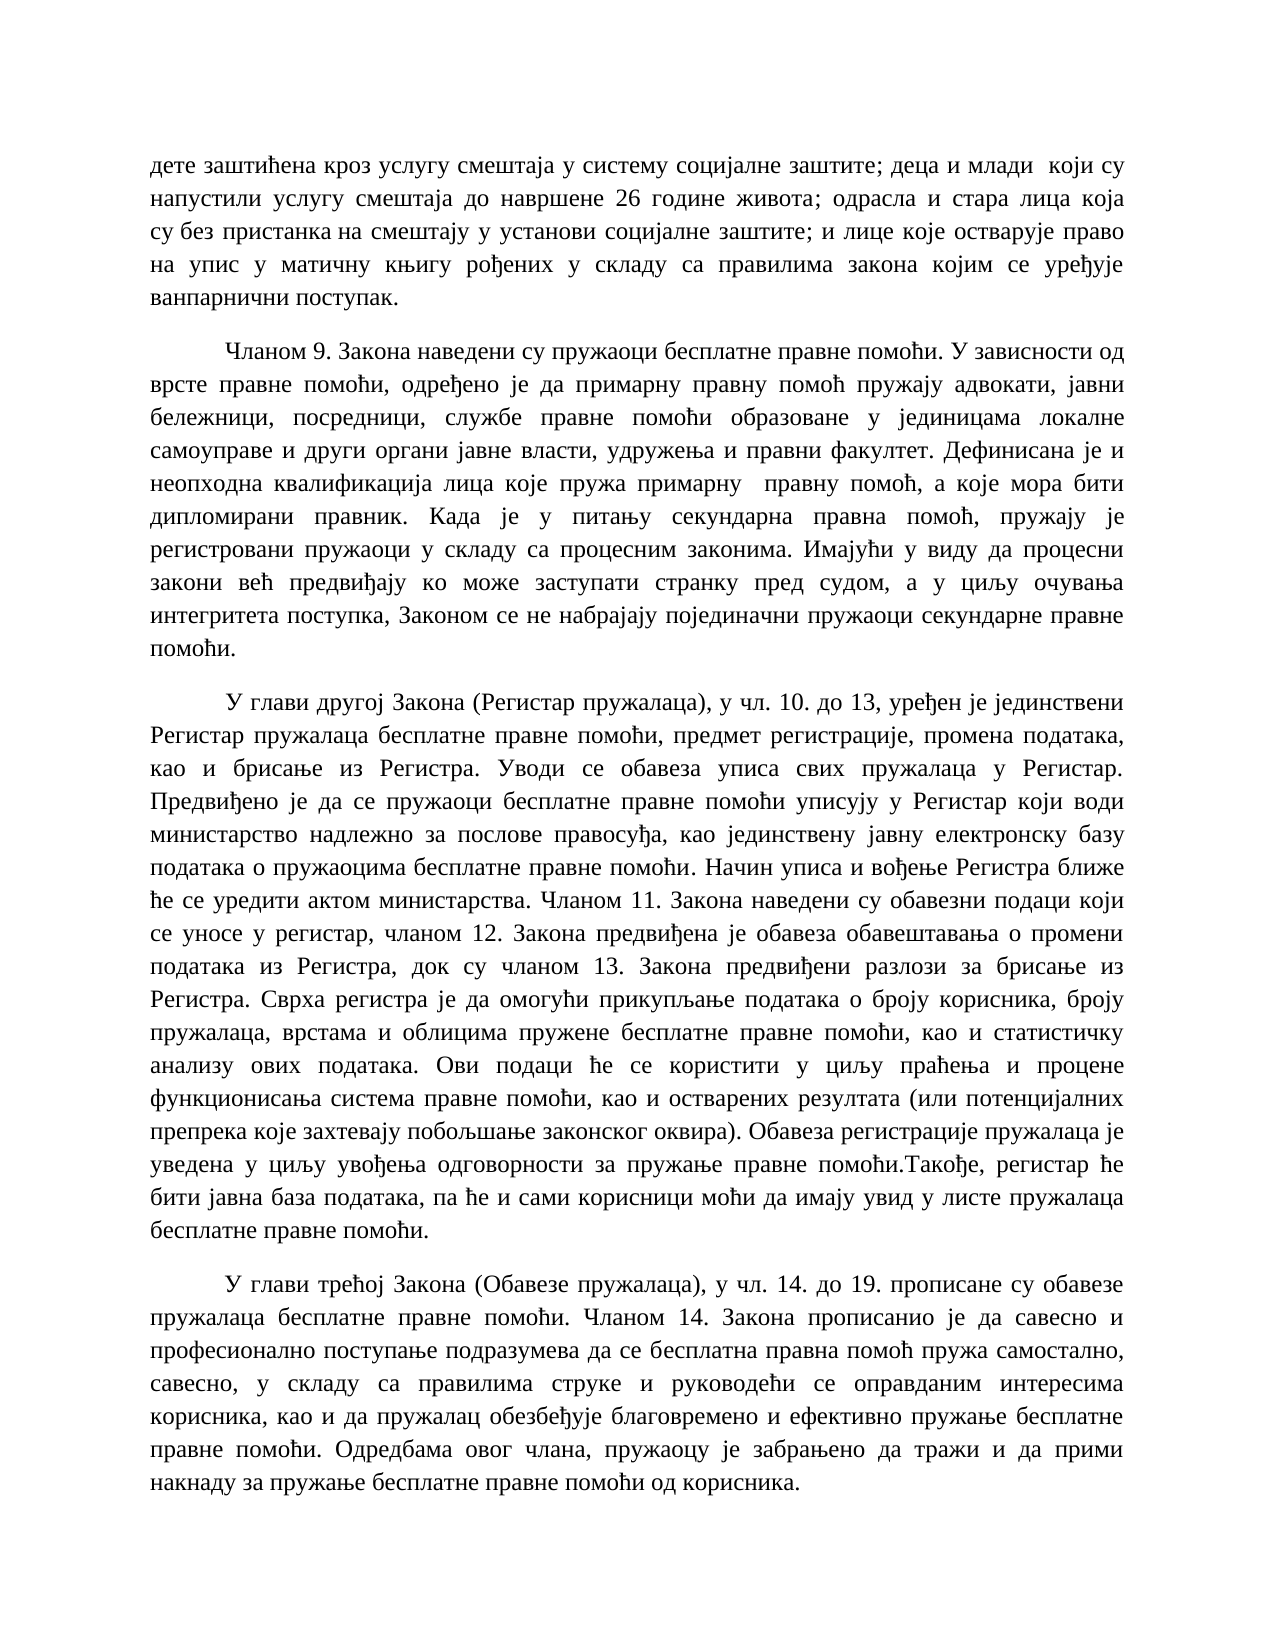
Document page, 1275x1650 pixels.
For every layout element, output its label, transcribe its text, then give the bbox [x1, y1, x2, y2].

text Чланом 9. Закона наведени су пружаоци бесплатне правне помоћи. У зависности од врсте правне помоћи, одређено је да примарну правну помоћ пружају адвокати, јавни бележници, посредници, службе правне помоћи образоване у јединицама локалне самоуправе и други органи јавне власти, удружења и правни факултет. Дефинисана је и неопходна квалификација лица које пружа примарну правну помоћ, а које мора бити дипломирани правник. Када је у питању секундарна правна помоћ, пружају је регистровани пружаоци у складу са процесним законима. Имајући у виду да процесни закони већ предвиђају ко може заступати странку пред судом, а у циљу очувања интегритета поступка, Законом се не набрајају појединачни пружаоци секундарне правне помоћи. [150, 336, 1125, 662]
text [150, 150, 1125, 311]
text У глави трећој Закона (Обавезе пружалаца), у чл. 14. до 19. прописане су обавезе пружалаца бесплатне правне помоћи. Чланом 14. Закона прописанио је да савесно и професионално поступање подразумева да се бесплатна правна помоћ пружа самостално, савесно, у складу са правилима струке и руководећи се оправданим интересима корисника, као и да пружалац обезбеђује благовремено и ефективно пружање бесплатне правне помоћи. Одредбама овог члана, пружаоцу је забрањено да тражи и да прими накнаду за пружање бесплатне правне помоћи од корисника. [150, 1269, 1125, 1496]
text У глави другој Закона (Регистар пружалаца), у чл. 10. до 13, уређен је јединствени Регистар пружалаца бесплатне правне помоћи, предмет регистрације, промена података, као и брисање из Регистра. Уводи се обавеза уписа свих пружалаца у Регистар. Предвиђено је да се пружаоци бесплатне правне помоћи уписују у Регистар који води министарство надлежно за послове правосуђа, као јединствену јавну електронску базу података о пружаоцима бесплатне правне помоћи. Начин уписа и вођење Регистра ближе ће се уредити актом министарства. Чланом 11. Закона наведени су обавезни подаци који се уносе у регистар, чланом 12. Закона предвиђена је обавеза обавештавања о промени података из Регистра, док су чланом 13. Закона предвиђени разлози за брисање из Регистра. Сврха регистра је да омогући прикупљање података о броју корисника, броју пружалаца, врстама и облицима пружене бесплатне правне помоћи, као и статистичку анализу ових података. Ови подаци ће се користити у циљу праћења и процене функционисања система правне помоћи, као и остварених резултата (или потенцијалних препрека које захтевају побољшање законског оквира). Обавеза регистрације пружалаца је уведена у циљу увођења одговорности за пружање правне помоћи.Такође, регистар ће бити јавна база података, па ће и сами корисници моћи да имају увид у листе пружалаца бесплатне правне помоћи. [150, 687, 1125, 1244]
